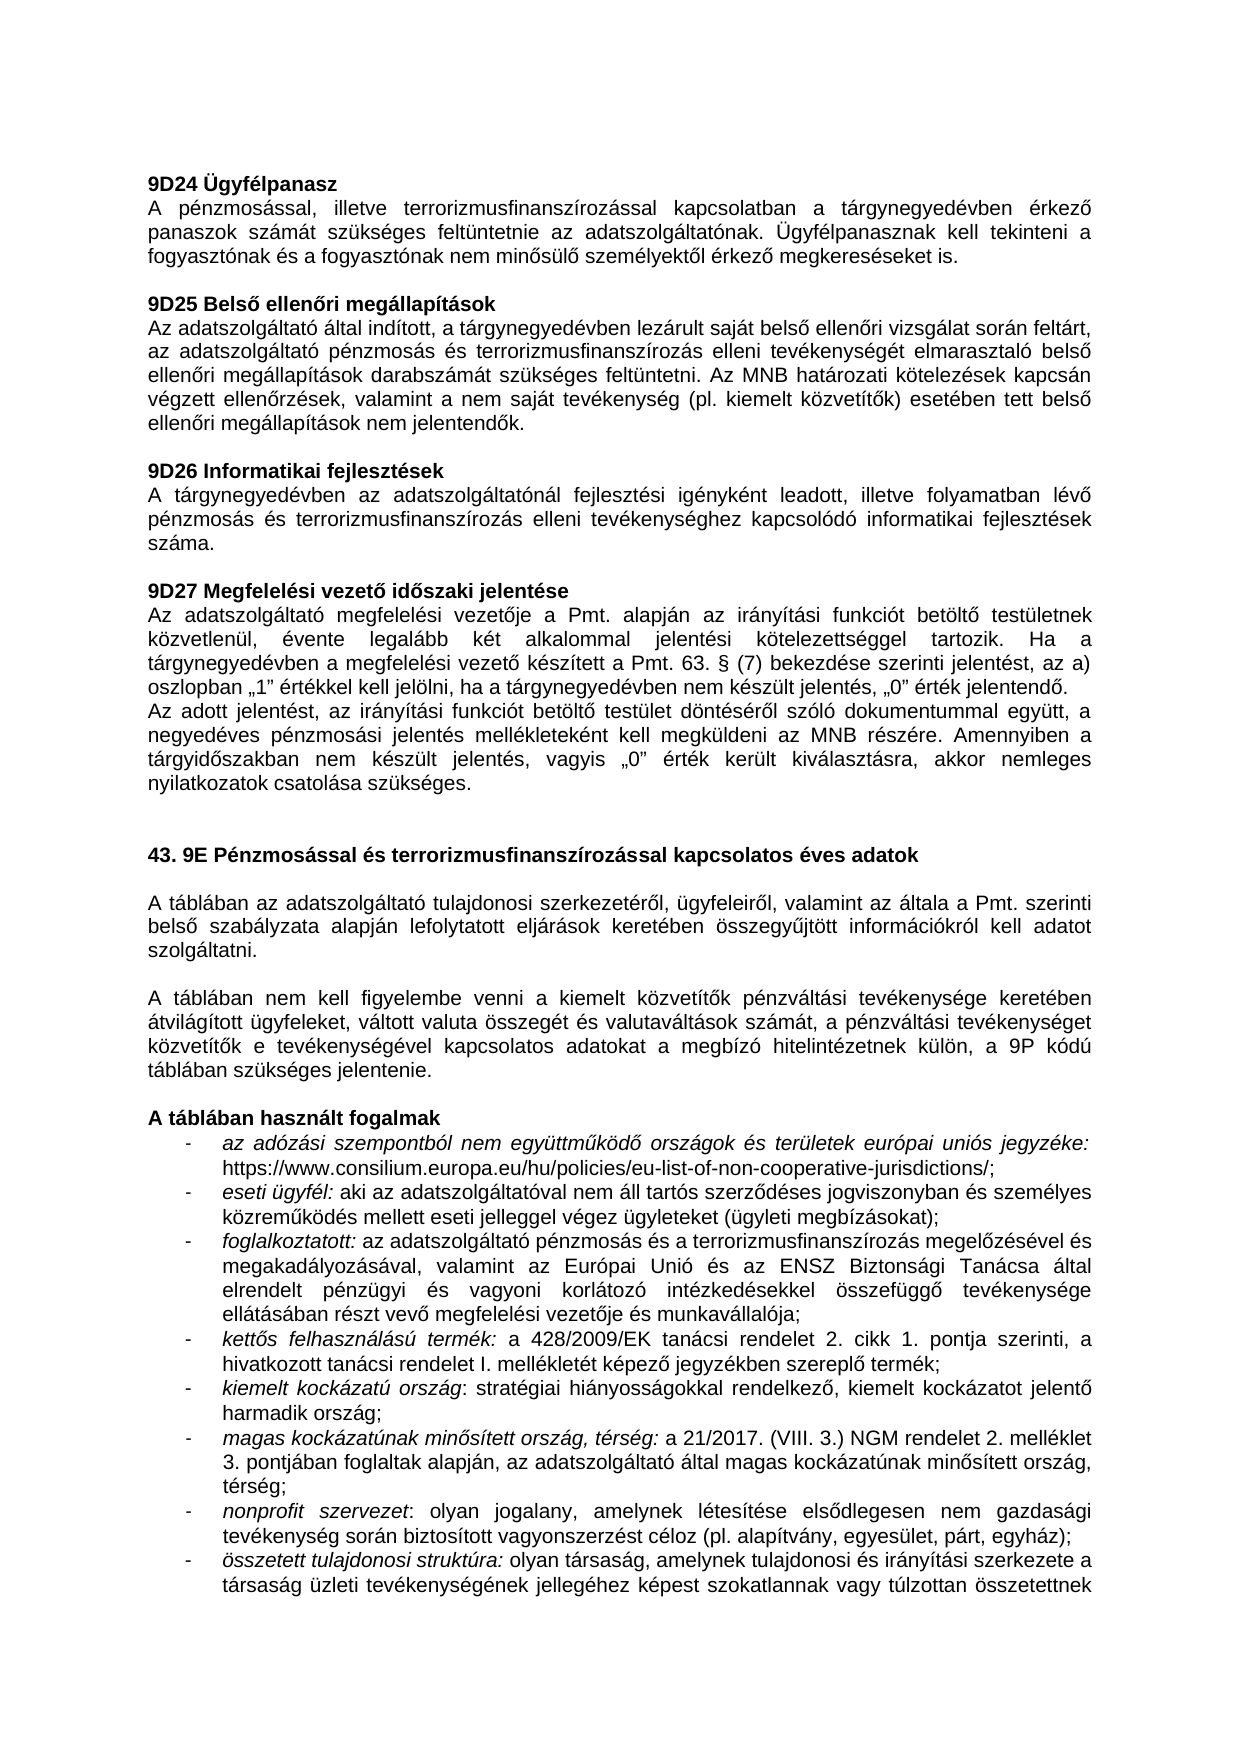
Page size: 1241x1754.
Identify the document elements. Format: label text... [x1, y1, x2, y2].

text Az adatszolgáltató által indított, a tárgynegyedévben lezárult saját belső ellenőri vizsgálat során feltárt, az adatszolgáltató pénzmosás és terrorizmusfinanszírozás elleni tevékenységét elmarasztaló belső ellenőri megállapítások darabszámát szükséges feltüntetni. Az MNB határozati kötelezések kapcsán végzett ellenőrzések, valamint a nem saját tevékenység (pl. kiemelt közvetítők) esetében tett belső ellenőri megállapítások nem jelentendők. [148, 315, 1093, 435]
text 9D25 Belső ellenőri megállapítások [148, 291, 1093, 315]
list eseti ügyfél: aki az adatszolgáltatóval nem áll tartós szerződéses jogviszonyban és személyes közreműködés mellett eseti jelleggel végez ügyleteket (ügyleti megbízásokat); [185, 1179, 1093, 1229]
text A tárgynegyedévben az adatszolgáltatónál fejlesztési igényként leadott, illetve folyamatban lévő pénzmosás és terrorizmusfinanszírozás elleni tevékenységhez kapcsolódó informatikai fejlesztések száma. [148, 483, 1093, 555]
text Az adatszolgáltató megfelelési vezetője a Pmt. alapján az irányítási funkciót betöltő testületnek közvetlenül, évente legalább két alkalommal jelentési kötelezettséggel tartozik. Ha a tárgynegyedévben a megfelelési vezető készített a Pmt. 63. § (7) bekezdése szerinti jelentést, az a) oszlopban „1” értékkel kell jelölni, ha a tárgynegyedévben nem készült jelentés, „0” érték jelentendő. [148, 603, 1093, 699]
text 9D24 Ügyfélpanasz [148, 172, 1093, 196]
subtitle 43. 9E Pénzmosással és terrorizmusfinanszírozással kapcsolatos éves adatok [148, 842, 1093, 866]
text A táblában nem kell figyelembe venni a kiemelt közvetítők pénzváltási tevékenysége keretében átvilágított ügyfeleket, váltott valuta összegét és valutaváltások számát, a pénzváltási tevékenységet közvetítők e tevékenységével kapcsolatos adatokat a megbízó hitelintézetnek külön, a 9P kódú táblában szükséges jelentenie. [148, 986, 1093, 1082]
list az adózási szempontból nem együttműködő országok és területek európai uniós jegyzéke: https://www.consilium.europa.eu/hu/policies/eu-list-of-non-cooperative-jurisdictions/; [185, 1130, 1093, 1179]
list foglalkoztatott: az adatszolgáltató pénzmosás és a terrorizmusfinanszírozás megelőzésével és megakadályozásával, valamint az Európai Unió és az ENSZ Biztonsági Tanácsa által elrendelt pénzügyi és vagyoni korlátozó intézkedésekkel összefüggő tevékenysége ellátásában részt vevő megfelelési vezetője és munkavállalója; [185, 1229, 1093, 1326]
list magas kockázatúnak minősített ország, térség: a 21/2017. (VIII. 3.) NGM rendelet 2. melléklet 3. pontjában foglaltak alapján, az adatszolgáltató által magas kockázatúnak minősített ország, térség; [185, 1425, 1093, 1498]
list nonprofit szervezet: olyan jogalany, amelynek létesítése elsődlegesen nem gazdasági tevékenység során biztosított vagyonszerzést céloz (pl. alapítvány, egyesület, párt, egyház); [185, 1498, 1093, 1547]
text A pénzmosással, illetve terrorizmusfinanszírozással kapcsolatban a tárgynegyedévben érkező panaszok számát szükséges feltüntetnie az adatszolgáltatónak. Ügyfélpanasznak kell tekinteni a fogyasztónak és a fogyasztónak nem minősülő személyektől érkező megkereséseket is. [148, 196, 1093, 267]
text 9D27 Megfelelési vezető időszaki jelentése [148, 579, 1093, 603]
list kiemelt kockázatú ország: stratégiai hiányosságokkal rendelkező, kiemelt kockázatot jelentő harmadik ország; [185, 1375, 1093, 1425]
text 9D26 Informatikai fejlesztések [148, 459, 1093, 483]
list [185, 1547, 1093, 1597]
text A táblában használt fogalmak [148, 1106, 1093, 1130]
text Az adott jelentést, az irányítási funkciót betöltő testület döntéséről szóló dokumentummal együtt, a negyedéves pénzmosási jelentés mellékleteként kell megküldeni az MNB részére. Amennyiben a tárgyidőszakban nem készült jelentés, vagyis „0” érték került kiválasztásra, akkor nemleges nyilatkozatok csatolása szükséges. [148, 699, 1093, 794]
list kettős felhasználású termék: a 428/2009/EK tanácsi rendelet 2. cikk 1. pontja szerinti, a hivatkozott tanácsi rendelet I. mellékletét képező jegyzékben szereplő termék; [185, 1326, 1093, 1375]
text A táblában az adatszolgáltató tulajdonosi szerkezetéről, ügyfeleiről, valamint az általa a Pmt. szerinti belső szabályzata alapján lefolytatott eljárások keretében összegyűjtött információkról kell adatot szolgáltatni. [148, 890, 1093, 962]
